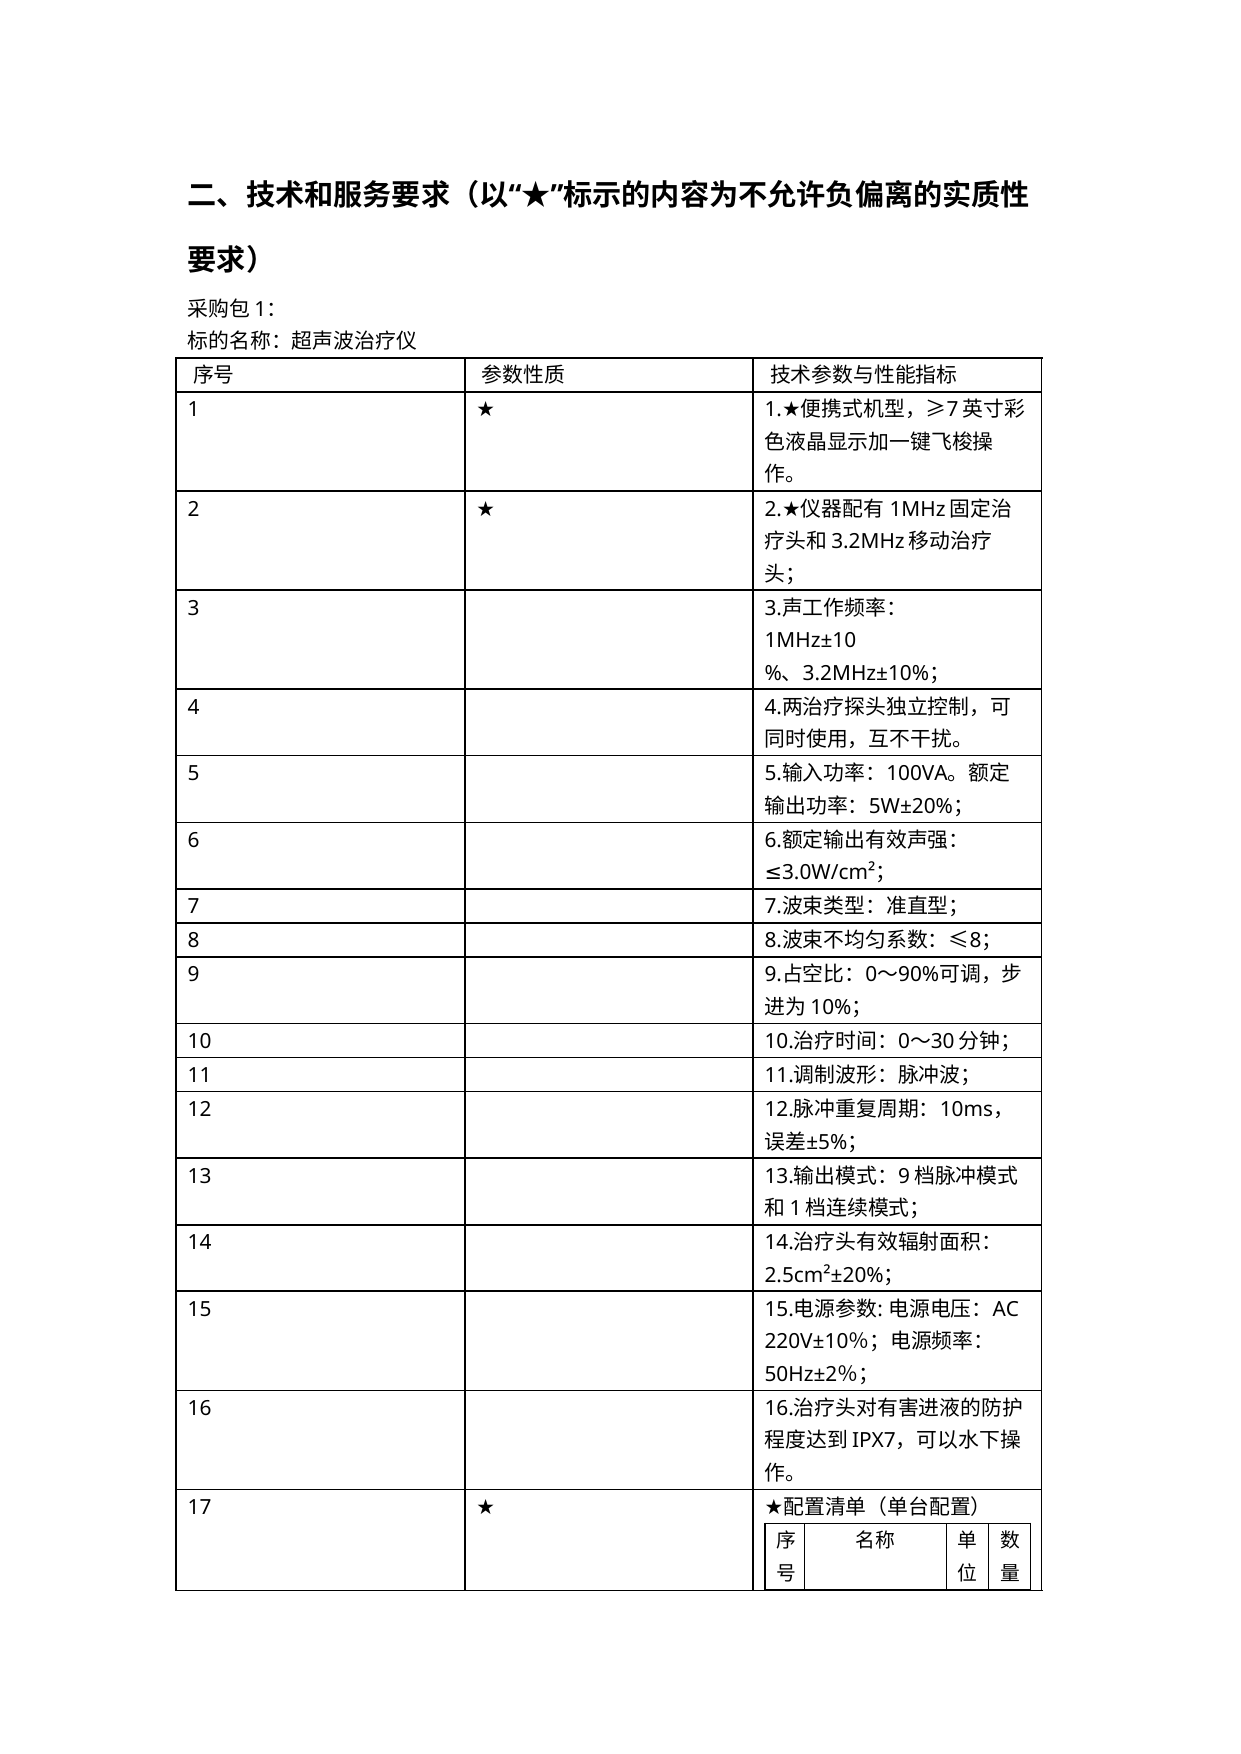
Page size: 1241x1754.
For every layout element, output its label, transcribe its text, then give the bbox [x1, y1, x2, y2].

table_header 参数性质 [466, 359, 752, 391]
table_cell 8 [177, 924, 464, 956]
table_cell 13.输出模式：9档脉冲模式和1档连续模式； [754, 1159, 1041, 1224]
table_cell 5 [177, 756, 464, 821]
table_cell 14 [177, 1226, 464, 1290]
table_cell 11.调制波形：脉冲波； [754, 1058, 1041, 1091]
table_cell 12 [177, 1092, 464, 1157]
table_cell 10 [177, 1024, 464, 1057]
table_cell 5.输入功率：100VA。额定输出功率：5W±20%； [754, 756, 1041, 821]
table_cell 9 [177, 958, 464, 1023]
table_cell [466, 756, 752, 821]
text 标的名称：超声波治疗仪 [187, 324, 1053, 357]
table_cell 12.脉冲重复周期：10ms，误差±5%； [754, 1092, 1041, 1157]
table_header 技术参数与性能指标 [754, 359, 1041, 391]
table_cell 3.声工作频率：1MHz±10%、3.2MHz±10%； [754, 591, 1041, 688]
table_cell 16.治疗头对有害进液的防护程度达到IPX7，可以水下操作。 [754, 1391, 1041, 1488]
table_cell 1 [177, 393, 464, 490]
table_cell 14.治疗头有效辐射面积：2.5cm²±20%； [754, 1226, 1041, 1290]
table_cell 2.★仪器配有 1MHz固定治疗头和3.2MHz移动治疗头； [754, 492, 1041, 589]
table_cell 2 [177, 492, 464, 589]
table_cell [466, 690, 752, 755]
table_cell [466, 1024, 752, 1057]
text 采购包1： [187, 292, 1053, 324]
table_cell 7.波束类型：准直型； [754, 890, 1041, 922]
table_cell 7 [177, 890, 464, 922]
table_cell [466, 591, 752, 688]
table_cell 15 [177, 1292, 464, 1389]
table_cell [466, 890, 752, 922]
table_cell 8.波束不均匀系数：≤8； [754, 924, 1041, 956]
table_cell [466, 1159, 752, 1224]
table_cell 4.两治疗探头独立控制，可同时使用，互不干扰。 [754, 690, 1041, 755]
table_cell ★配置清单（单台配置） [754, 1490, 1041, 1590]
table_cell [466, 1058, 752, 1091]
table_cell ★ [466, 1490, 752, 1590]
table_cell 11 [177, 1058, 464, 1091]
table_cell [466, 924, 752, 956]
table_cell 16 [177, 1391, 464, 1488]
table_cell 3 [177, 591, 464, 688]
table_cell [466, 1391, 752, 1488]
table_cell 15.电源参数: 电源电压：AC 220V±10％；电源频率：50Hz±2％； [754, 1292, 1041, 1389]
table_cell [466, 1226, 752, 1290]
table_header 序号 [177, 359, 464, 391]
table_cell 9.占空比：0～90%可调，步进为10%； [754, 958, 1041, 1023]
table_cell 13 [177, 1159, 464, 1224]
table_cell 6.额定输出有效声强：≤3.0W/cm²； [754, 823, 1041, 888]
table_cell [466, 1292, 752, 1389]
table_cell [466, 823, 752, 888]
table_cell 1.★便携式机型，≥7英寸彩色液晶显示加一键飞梭操作。 [754, 393, 1041, 490]
table_cell ★ [466, 393, 752, 490]
table_cell [466, 1092, 752, 1157]
table_cell 6 [177, 823, 464, 888]
text 二、技术和服务要求（以“★”标示的内容为不允许负偏离的实质性要求） [187, 162, 1053, 292]
table_cell ★ [466, 492, 752, 589]
table_cell [466, 958, 752, 1023]
table_cell 4 [177, 690, 464, 755]
table_cell 10.治疗时间：0～30分钟； [754, 1024, 1041, 1057]
table_cell 17 [177, 1490, 464, 1590]
